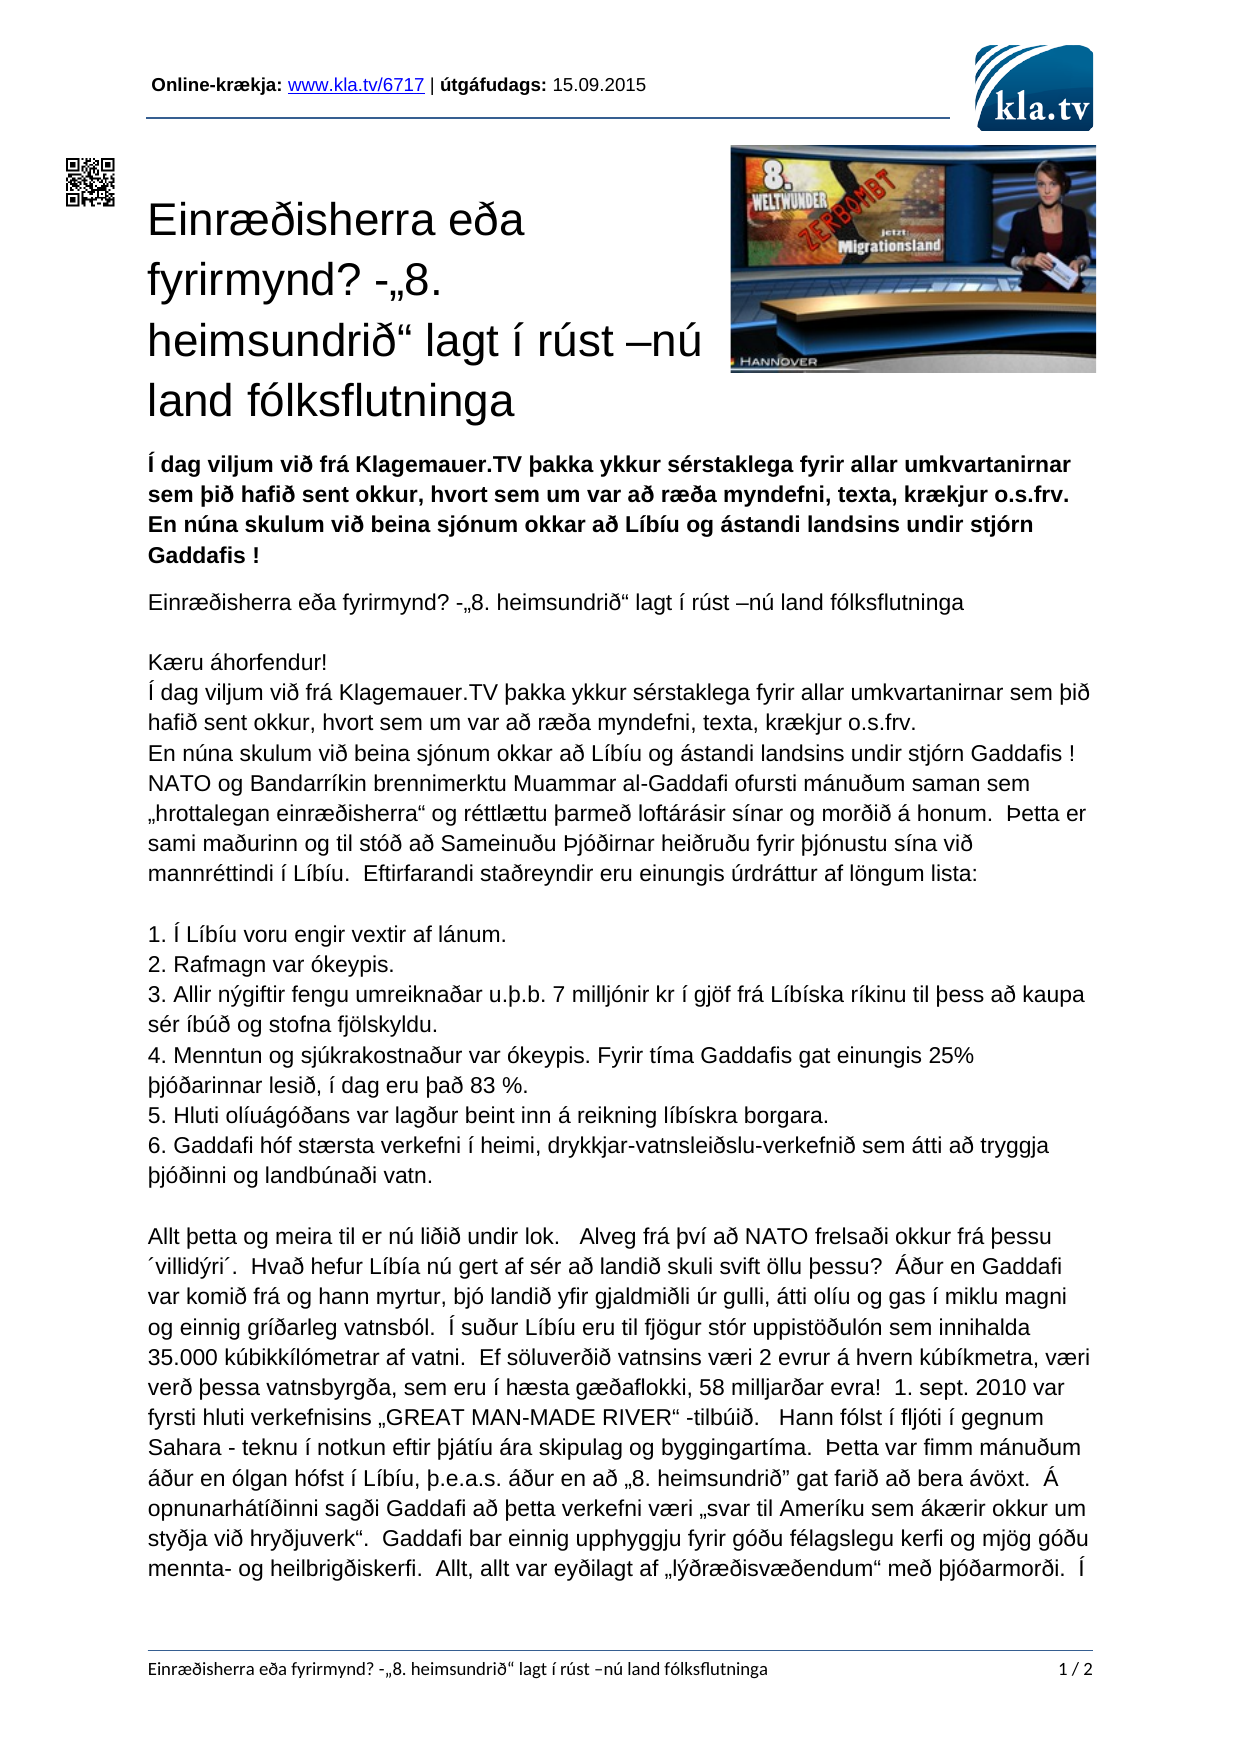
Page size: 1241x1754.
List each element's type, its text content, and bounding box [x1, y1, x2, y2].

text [148, 588, 1093, 1582]
text Einræðisherra eða fyrirmynd? -„8. heimsundrið“ lagt í rúst –nú land fólksflutninga [148, 192, 1093, 427]
text Í dag viljum við frá Klagemauer.TV þakka ykkur sérstaklega fyrir allar umkvartanirnar sem þið hafið sent okkur, hvort sem um var að ræða myndefni, texta, krækjur o.s.frv. En núna skulum við beina sjónum okkar að Líbíu og ástandi landsins undir stjórn Gaddafis ! [148, 451, 1093, 568]
